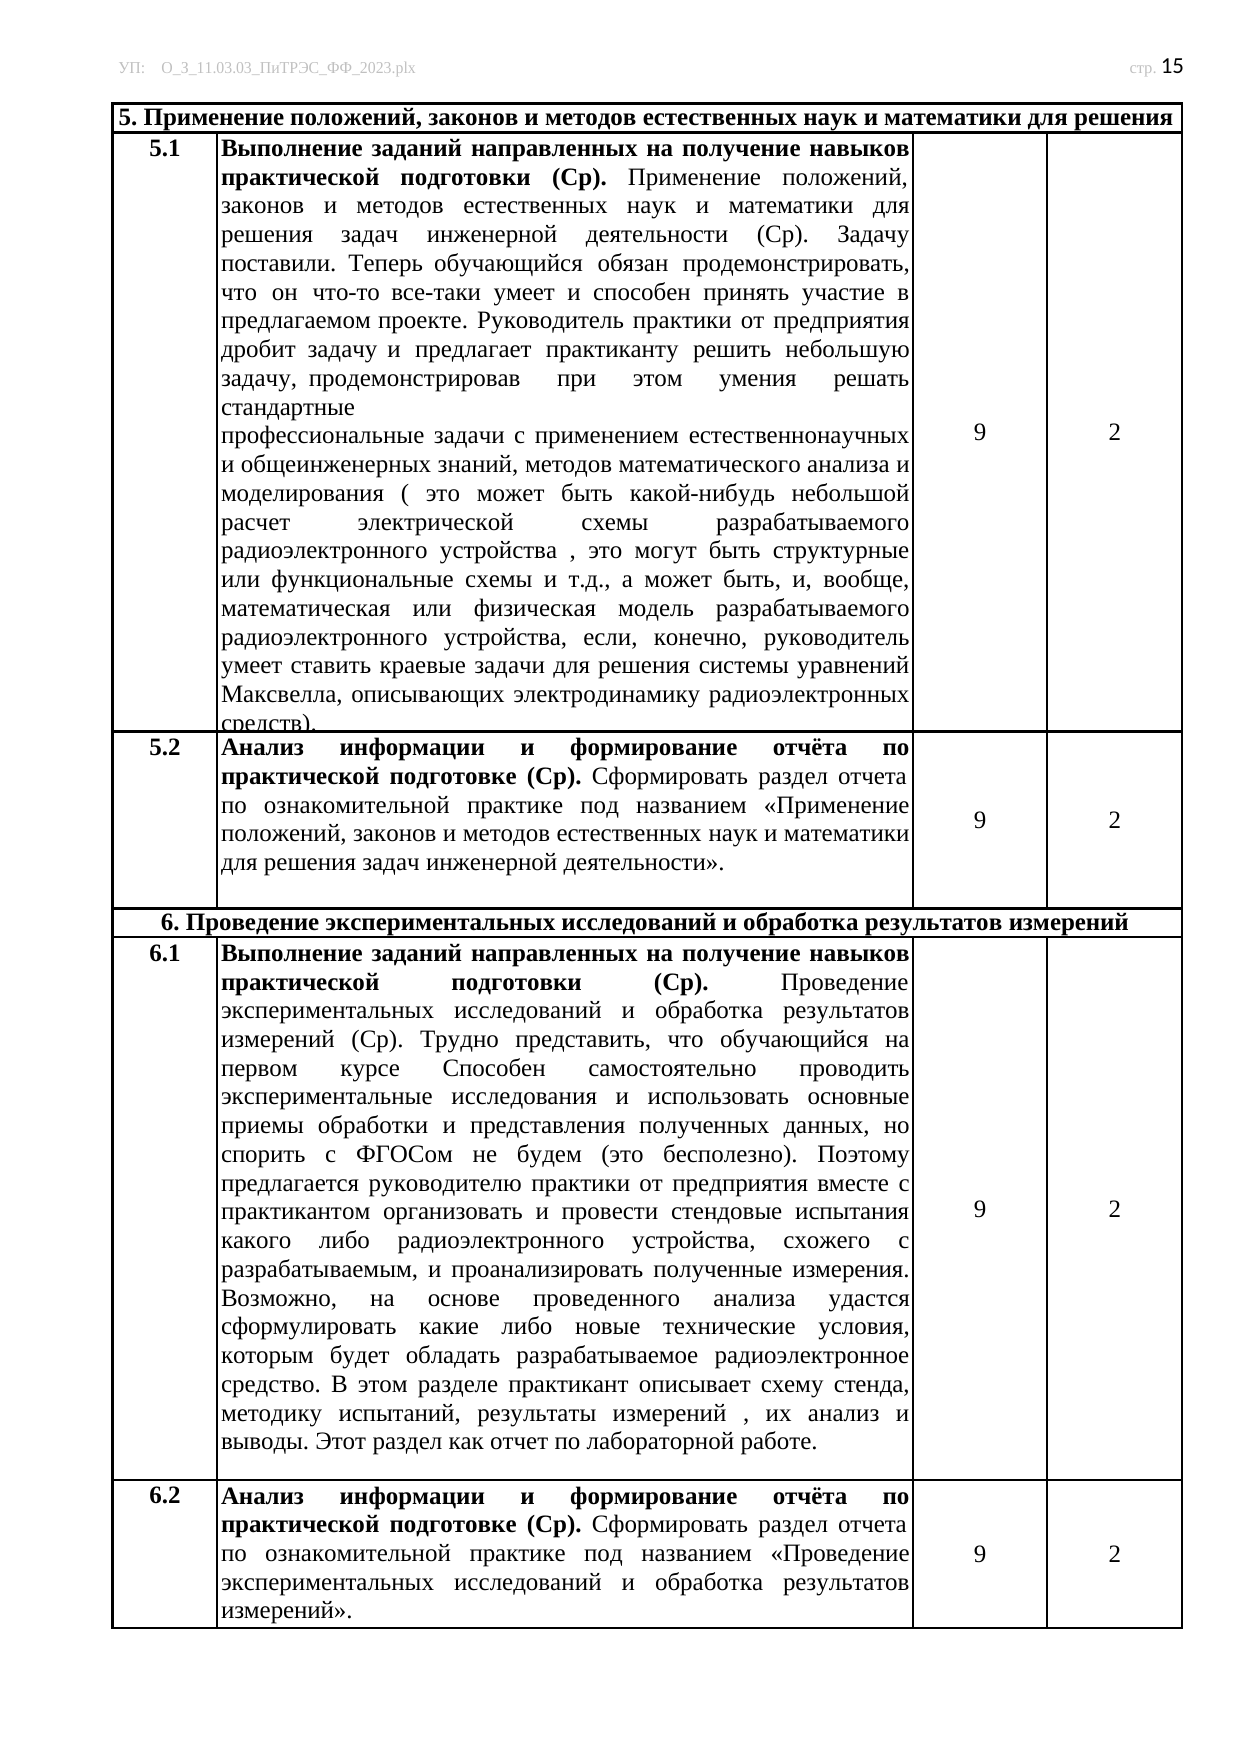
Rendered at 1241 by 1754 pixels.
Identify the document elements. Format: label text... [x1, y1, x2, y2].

table_cell 6. Проведение экспериментальных исследований и обработка результатов измерений [114, 910, 1181, 936]
table_cell 2 [1048, 1481, 1181, 1627]
table_cell 6.1 [114, 938, 216, 1479]
table_cell Анализ информации и формирование отчёта по практической подготовке (Ср). Сформировать раздел отчета по ознакомительной практике под названием «Проведение экспериментальных исследований и обработка результатов измерений». [218, 1481, 912, 1627]
table_cell Выполнение заданий направленных на получение навыков практической подготовки (Ср). Применение положений, законов и методов естественных наук и математики для решения задач инженерной деятельности (Ср). Задачу поставили. Теперь обучающийся обязан продемонстрировать, что он что-то все-таки умеет и способен принять участие в предлагаемом проекте. Руководитель практики от предприятия дробит задачу и предлагает практиканту решить небольшую задачу, продемонстрировав при этом умения решать стандартные профессиональные задачи с применением естественнонаучных и общеинженерных знаний, методов математического анализа и моделирования ( это может быть какой-нибудь небольшой расчет электрической схемы разрабатываемого радиоэлектронного устройства , это могут быть структурные или функциональные схемы и т.д., а может быть, и, вообще, математическая или физическая модель разрабатываемого радиоэлектронного устройства, если, конечно, руководитель умеет ставить краевые задачи для решения системы уравнений Максвелла, описывающих электродинамику радиоэлектронных средств). [218, 134, 912, 730]
table_cell 9 [914, 134, 1046, 730]
table_cell 2 [1048, 733, 1181, 907]
table_cell 6.2 [114, 1481, 216, 1627]
table_cell 9 [914, 1481, 1046, 1627]
table_cell 9 [914, 733, 1046, 907]
table_cell Анализ информации и формирование отчёта по практической подготовке (Ср). Сформировать раздел отчета по ознакомительной практике под названием «Применение положений, законов и методов естественных наук и математики для решения задач инженерной деятельности». [218, 733, 912, 907]
table_header 5. Применение положений, законов и методов естественных наук и математики для решения [114, 105, 1181, 131]
table_cell 2 [1048, 134, 1181, 730]
table_cell 5.2 [114, 733, 216, 907]
table_cell 5.1 [114, 134, 216, 730]
table_cell Выполнение заданий направленных на получение навыков практической подготовки (Ср). Проведение экспериментальных исследований и обработка результатов измерений (Ср). Трудно представить, что обучающийся на первом курсе Способен самостоятельно проводить экспериментальные исследования и использовать основные приемы обработки и представления полученных данных, но спорить с ФГОСом не будем (это бесполезно). Поэтому предлагается руководителю практики от предприятия вместе с практикантом организовать и провести стендовые испытания какого либо радиоэлектронного устройства, схожего с разрабатываемым, и проанализировать полученные измерения. Возможно, на основе проведенного анализа удастся сформулировать какие либо новые технические условия, которым будет обладать разрабатываемое радиоэлектронное средство. В этом разделе практикант описывает схему стенда, методику испытаний, результаты измерений , их анализ и выводы. Этот раздел как отчет по лабораторной работе. [218, 938, 912, 1479]
table_cell 2 [1048, 938, 1181, 1479]
table_cell 9 [914, 938, 1046, 1479]
